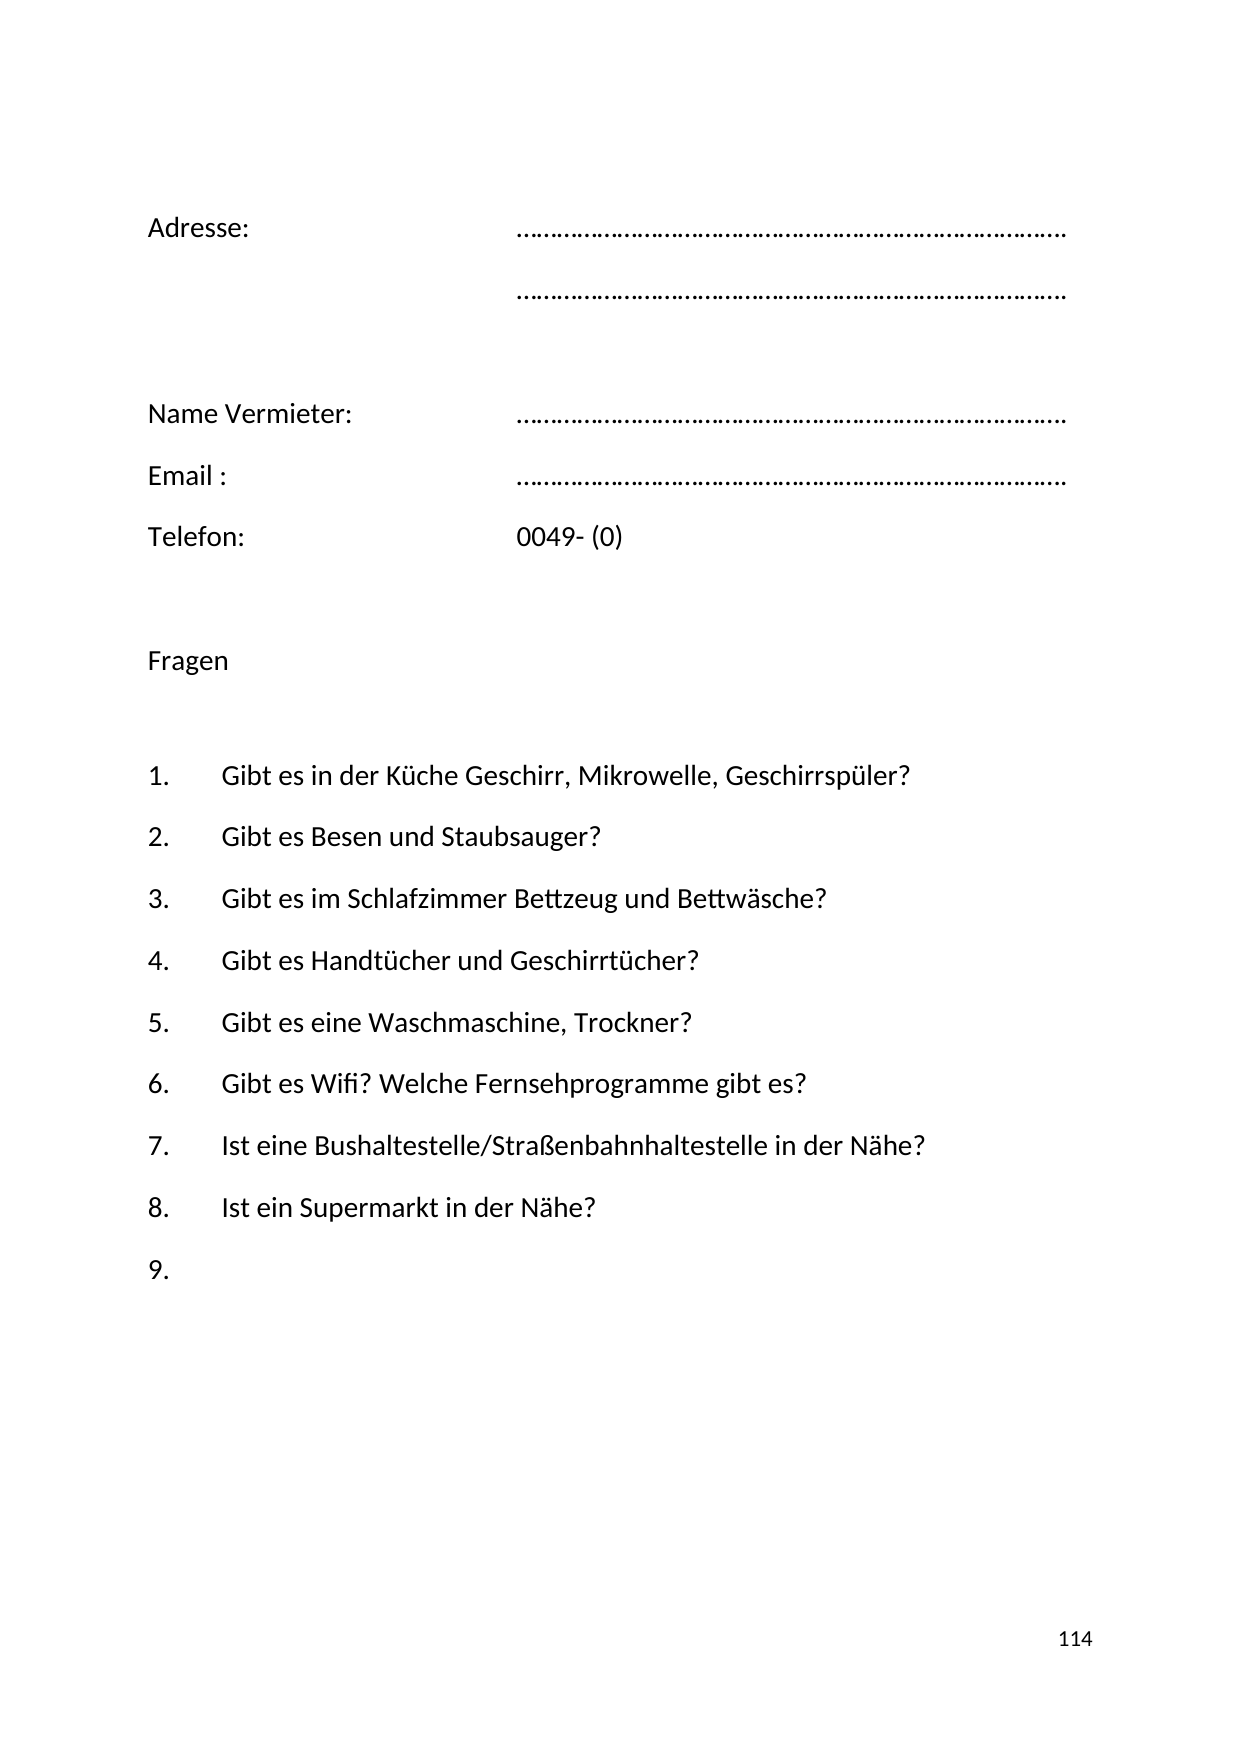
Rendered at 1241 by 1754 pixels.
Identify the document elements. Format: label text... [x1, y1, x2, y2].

text 8. Ist ein Supermarkt in der Nähe? [148, 1189, 1092, 1225]
text Email : ………………………………………………………………………. [148, 457, 1092, 492]
text 2. Gibt es Besen und Staubsauger? [148, 818, 1092, 854]
text 7. Ist eine Bushaltestelle/Straßenbahnhaltestelle in der Nähe? [148, 1127, 1092, 1163]
text Name Vermieter: ………………………………………………………………………. [148, 395, 1092, 430]
text 6. Gibt es Wifi? Welche Fernsehprogramme gibt es? [148, 1066, 1092, 1101]
text 1. Gibt es in der Küche Geschirr, Mikrowelle, Geschirrspüler? [148, 757, 1092, 792]
text Telefon: 0049- (0) [148, 518, 1092, 554]
text Fragen [148, 642, 1092, 677]
text ………………………………………………………………………. [148, 271, 1092, 307]
text 3. Gibt es im Schlafzimmer Bettzeug und Bettwäsche? [148, 880, 1092, 916]
text 9. [148, 1251, 1092, 1286]
text 4. Gibt es Handtücher und Geschirrtücher? [148, 942, 1092, 978]
text 5. Gibt es eine Waschmaschine, Trockner? [148, 1004, 1092, 1039]
text Adresse: ………………………………………………………………………. [148, 209, 1092, 245]
